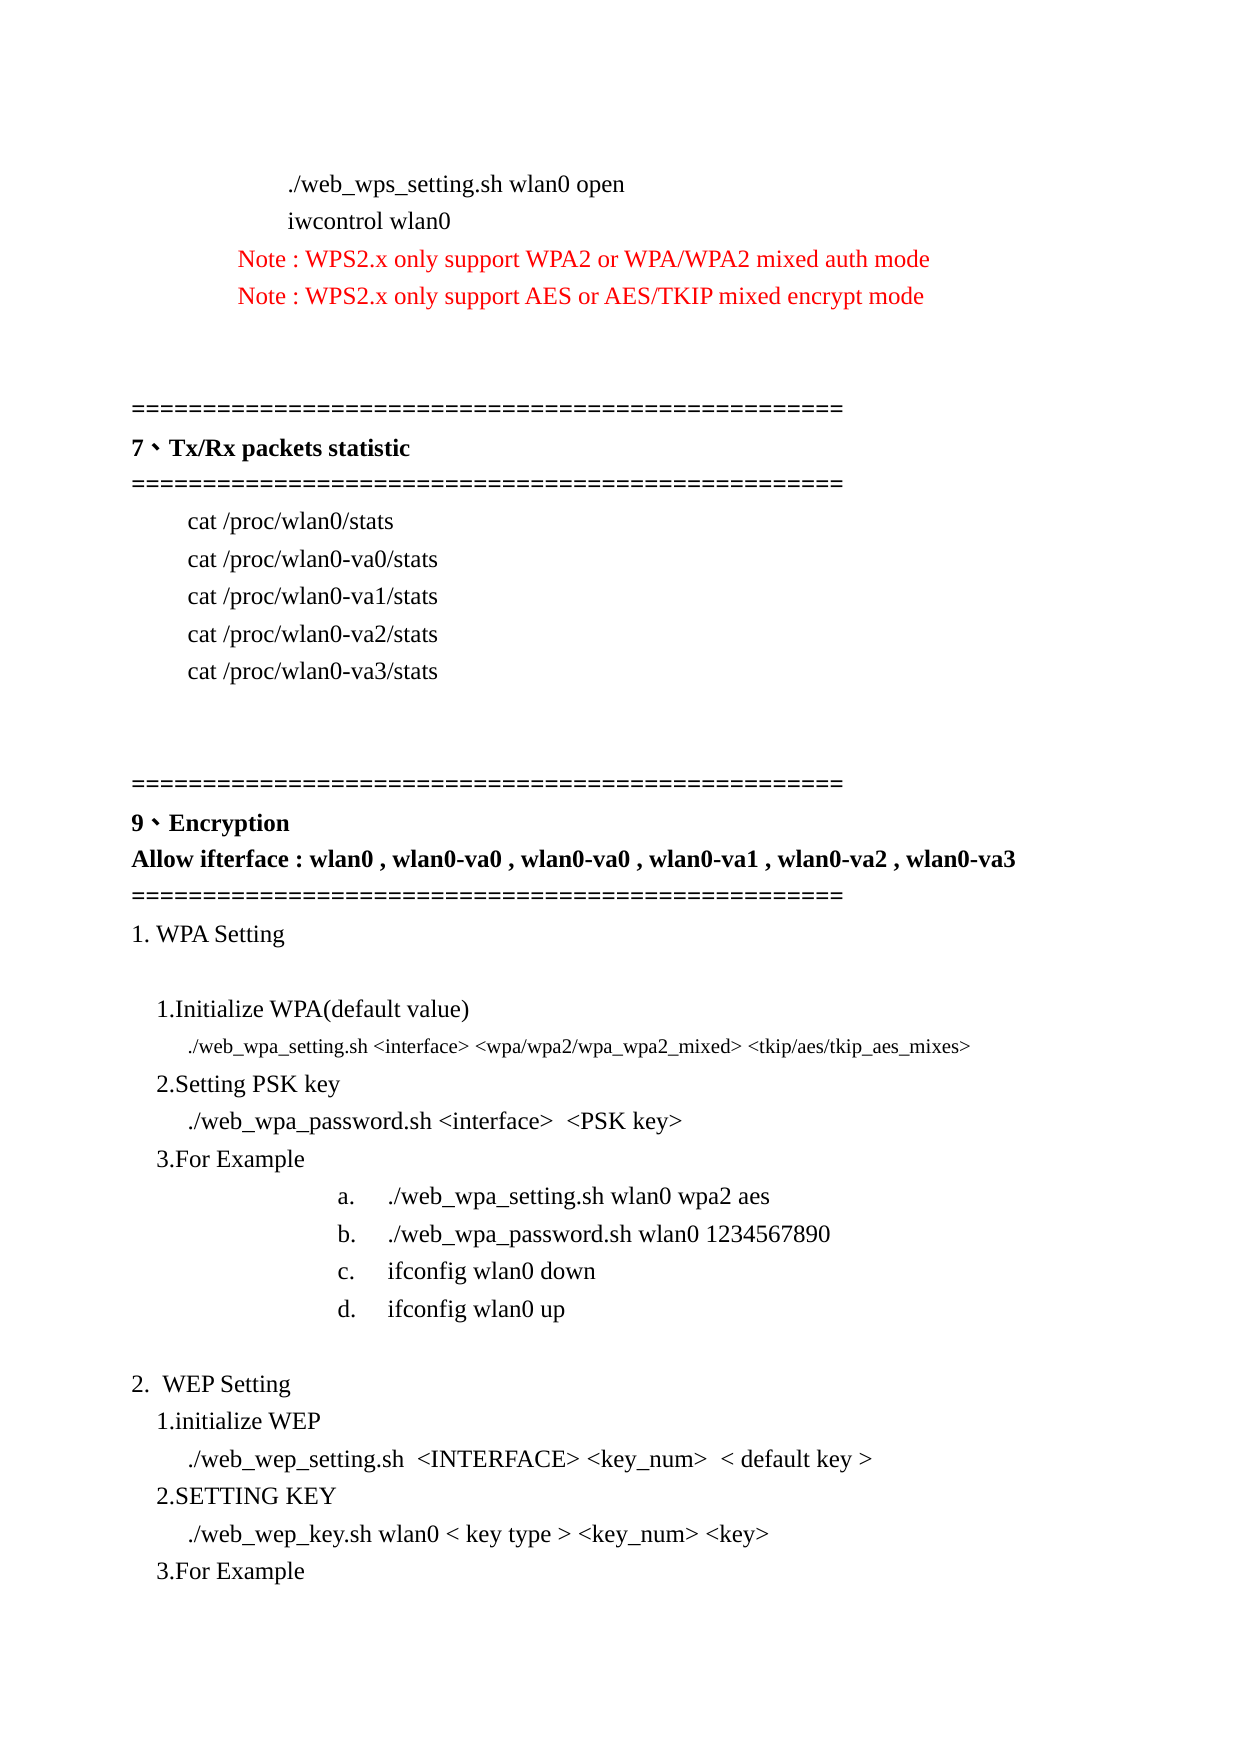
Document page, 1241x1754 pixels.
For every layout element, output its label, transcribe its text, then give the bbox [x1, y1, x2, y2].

text 2. WEP Setting [131, 1364, 1053, 1402]
text b. ./web_wpa_password.sh wlan0 1234567890 [131, 1214, 1053, 1252]
text 1.Initialize WPA(default value) [131, 989, 1053, 1027]
text cat /proc/wlan0-va2/stats [131, 614, 1053, 652]
text cat /proc/wlan0/stats [131, 502, 1053, 539]
text Note : WPS2.x only support AES or AES/TKIP mixed encrypt mode [187, 277, 1053, 314]
text ================================================== [131, 464, 1053, 502]
text cat /proc/wlan0-va3/stats [131, 652, 1053, 689]
text iwcontrol wlan0 [131, 202, 1053, 239]
text ./web_wep_key.sh wlan0 < key type > <key_num> <key> [131, 1514, 1053, 1552]
text 3.For Example [156, 1552, 1053, 1589]
text 2.Setting PSK key [156, 1064, 1053, 1102]
text 2.SETTING KEY [156, 1477, 1053, 1514]
text ./web_wpa_password.sh <interface> <PSK key> [131, 1102, 1053, 1139]
text c. ifconfig wlan0 down [131, 1252, 1053, 1289]
text ================================================== [131, 764, 1053, 802]
text ================================================== [131, 389, 1053, 427]
text 3.For Example [156, 1139, 1053, 1177]
text ================================================== [131, 877, 1053, 914]
text a. ./web_wpa_setting.sh wlan0 wpa2 aes [131, 1177, 1053, 1214]
text 1.initialize WEP [156, 1402, 1053, 1439]
text ./web_wpa_setting.sh <interface> <wpa/wpa2/wpa_wpa2_mixed> <tkip/aes/tkip_aes_mixes> [131, 1027, 1053, 1064]
text Note : WPS2.x only support WPA2 or WPA/WPA2 mixed auth mode [187, 239, 1053, 277]
text 7、Tx/Rx packets statistic [131, 427, 1053, 464]
text ./web_wps_setting.sh wlan0 open [131, 164, 1053, 202]
text ./web_wep_setting.sh <INTERFACE> <key_num> < default key > [131, 1439, 1053, 1477]
text 9、Encryption [131, 802, 1053, 839]
text cat /proc/wlan0-va1/stats [131, 577, 1053, 614]
text d. ifconfig wlan0 up [131, 1289, 1053, 1327]
text 1. WPA Setting [131, 914, 1053, 952]
text Allow ifterface : wlan0 , wlan0-va0 , wlan0-va0 , wlan0-va1 , wlan0-va2 , wlan0-va3 [131, 839, 1053, 877]
text cat /proc/wlan0-va0/stats [131, 539, 1053, 577]
